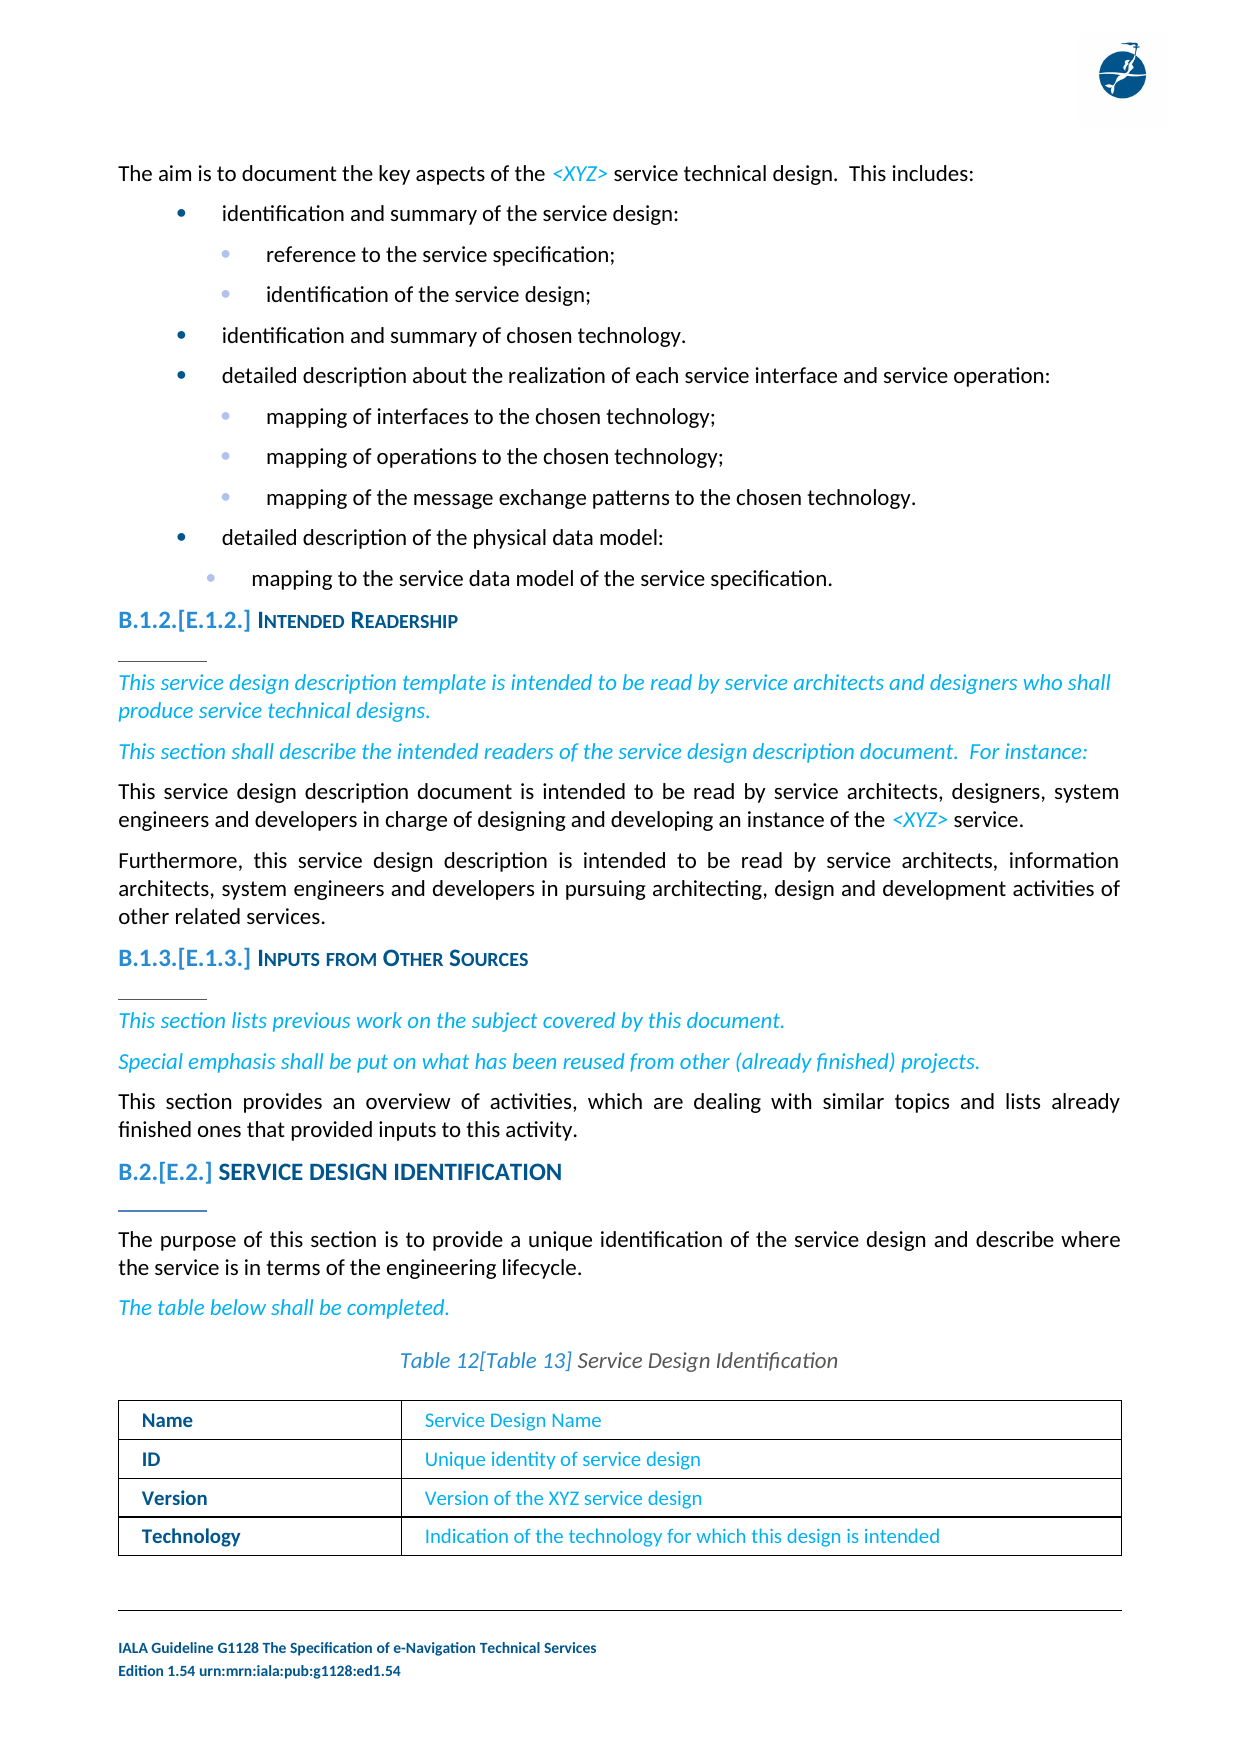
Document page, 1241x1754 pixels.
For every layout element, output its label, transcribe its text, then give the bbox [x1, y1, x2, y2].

text The table below shall be completed. [118, 1293, 1122, 1321]
text Special emphasis shall be put on what has been reused from other (already finished) projects. [118, 1047, 1122, 1075]
table_cell ID [119, 1440, 401, 1477]
table_cell Version of the XYZ service design [402, 1479, 1121, 1516]
picture [1076, 34, 1169, 126]
text Service Design Identification [118, 1346, 1122, 1374]
table_cell Unique identity of service design [402, 1440, 1121, 1477]
table_cell Version [119, 1479, 401, 1516]
text This section provides an overview of activities, which are dealing with similar topics and lists already finished ones that provided inputs to this activity. [118, 1087, 1122, 1143]
text This section shall describe the intended readers of the service design description document. For instance: [118, 737, 1122, 765]
text Furthermore, this service design description is intended to be read by service architects, information architects, system engineers and developers in pursuing architecting, design and development activities of other related services. [118, 846, 1122, 930]
list identification and summary of the service design: [177, 199, 1122, 227]
table_header Name [119, 1401, 401, 1438]
text Intended Readership [118, 604, 1122, 635]
text mapping of interfaces to the chosen technology; [222, 402, 1122, 430]
text mapping to the service data model of the service specification. [207, 564, 1122, 592]
text mapping of the message exchange patterns to the chosen technology. [222, 483, 1122, 511]
text mapping of operations to the chosen technology; [222, 442, 1122, 470]
text reference to the service specification; [222, 240, 1122, 268]
list detailed description of the physical data model: [177, 523, 1122, 551]
text Inputs from Other Sources [118, 942, 1122, 973]
list identification and summary of chosen technology. [177, 321, 1122, 349]
text The aim is to document the key aspects of the <XYZ> service technical design. This includes: [118, 159, 1122, 187]
list detailed description about the realization of each service interface and service operation: [177, 361, 1122, 389]
text This service design description template is intended to be read by service architects and designers who shall produce service technical designs. [118, 668, 1122, 724]
text identification of the service design; [222, 280, 1122, 308]
text This section lists previous work on the subject covered by this document. [118, 1006, 1122, 1034]
text This service design description document is intended to be read by service architects, designers, system engineers and developers in charge of designing and developing an instance of the <XYZ> service. [118, 777, 1122, 833]
table_cell Technology [119, 1518, 401, 1555]
table_header Service Design Name [402, 1401, 1121, 1438]
text The purpose of this section is to provide a unique identification of the service design and describe where the service is in terms of the engineering lifecycle. [118, 1225, 1122, 1281]
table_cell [402, 1518, 1121, 1555]
text Service Design Identification [118, 1156, 1122, 1186]
